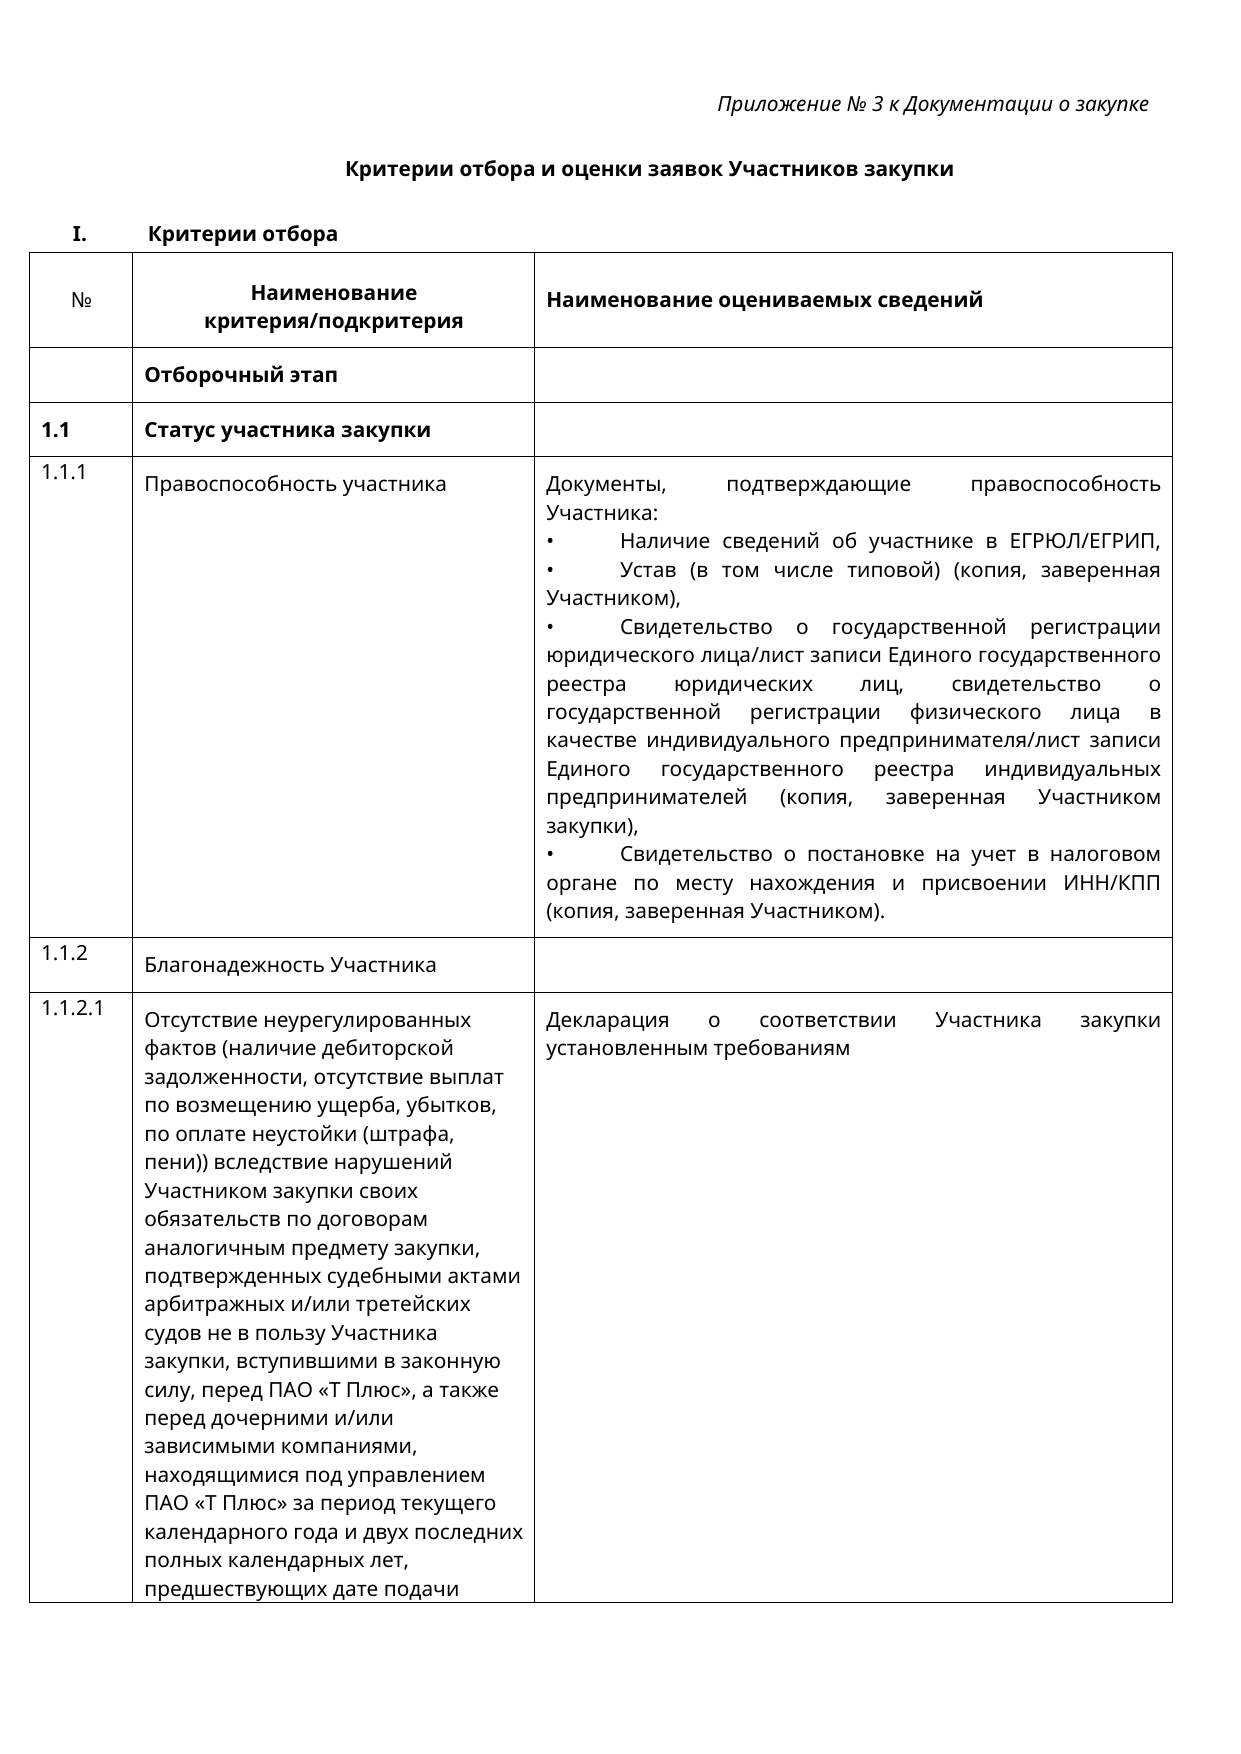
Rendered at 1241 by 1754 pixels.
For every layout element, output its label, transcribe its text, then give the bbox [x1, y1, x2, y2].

table_header Наименование оцениваемых сведений [535, 253, 1172, 347]
table_cell 1.1.1 [30, 457, 132, 937]
list Критерии отбора и оценки заявок Участников закупки [148, 154, 1152, 182]
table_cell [535, 993, 1172, 1602]
table_cell [30, 348, 132, 402]
table_cell Благонадежность Участника [133, 938, 534, 992]
table_header № [30, 253, 132, 347]
table_cell [535, 938, 1172, 992]
table_cell 1.1 [30, 403, 132, 456]
table_cell Статус участника закупки [133, 403, 534, 456]
table_cell 1.1.2.1 [30, 993, 132, 1602]
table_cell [133, 993, 534, 1602]
table_cell 1.1.2 [30, 938, 132, 992]
table_cell Правоспособность участника [133, 457, 534, 937]
table_header Наименование критерия/подкритерия [133, 253, 534, 347]
table_cell [535, 348, 1172, 402]
table_cell Документы, подтверждающие правоспособность Участника: • Наличие сведений об участнике в ЕГРЮЛ/ЕГРИП, • Устав (в том числе типовой) (копия, заверенная Участником), • Свидетельство о государственной регистрации юридического лица/лист записи Единого государственного реестра юридических лиц, свидетельство о государственной регистрации физического лица в качестве индивидуального предпринимателя/лист записи Единого государственного реестра индивидуальных предпринимателей (копия, заверенная Участником закупки), • Свидетельство о постановке на учет в налоговом органе по месту нахождения и присвоении ИНН/КПП (копия, заверенная Участником). [535, 457, 1172, 937]
list Приложение № 3 к Документации о закупке [223, 89, 1152, 117]
list Критерии отбора [73, 219, 1152, 247]
table_cell Отборочный этап [133, 348, 534, 402]
table_cell [535, 403, 1172, 456]
